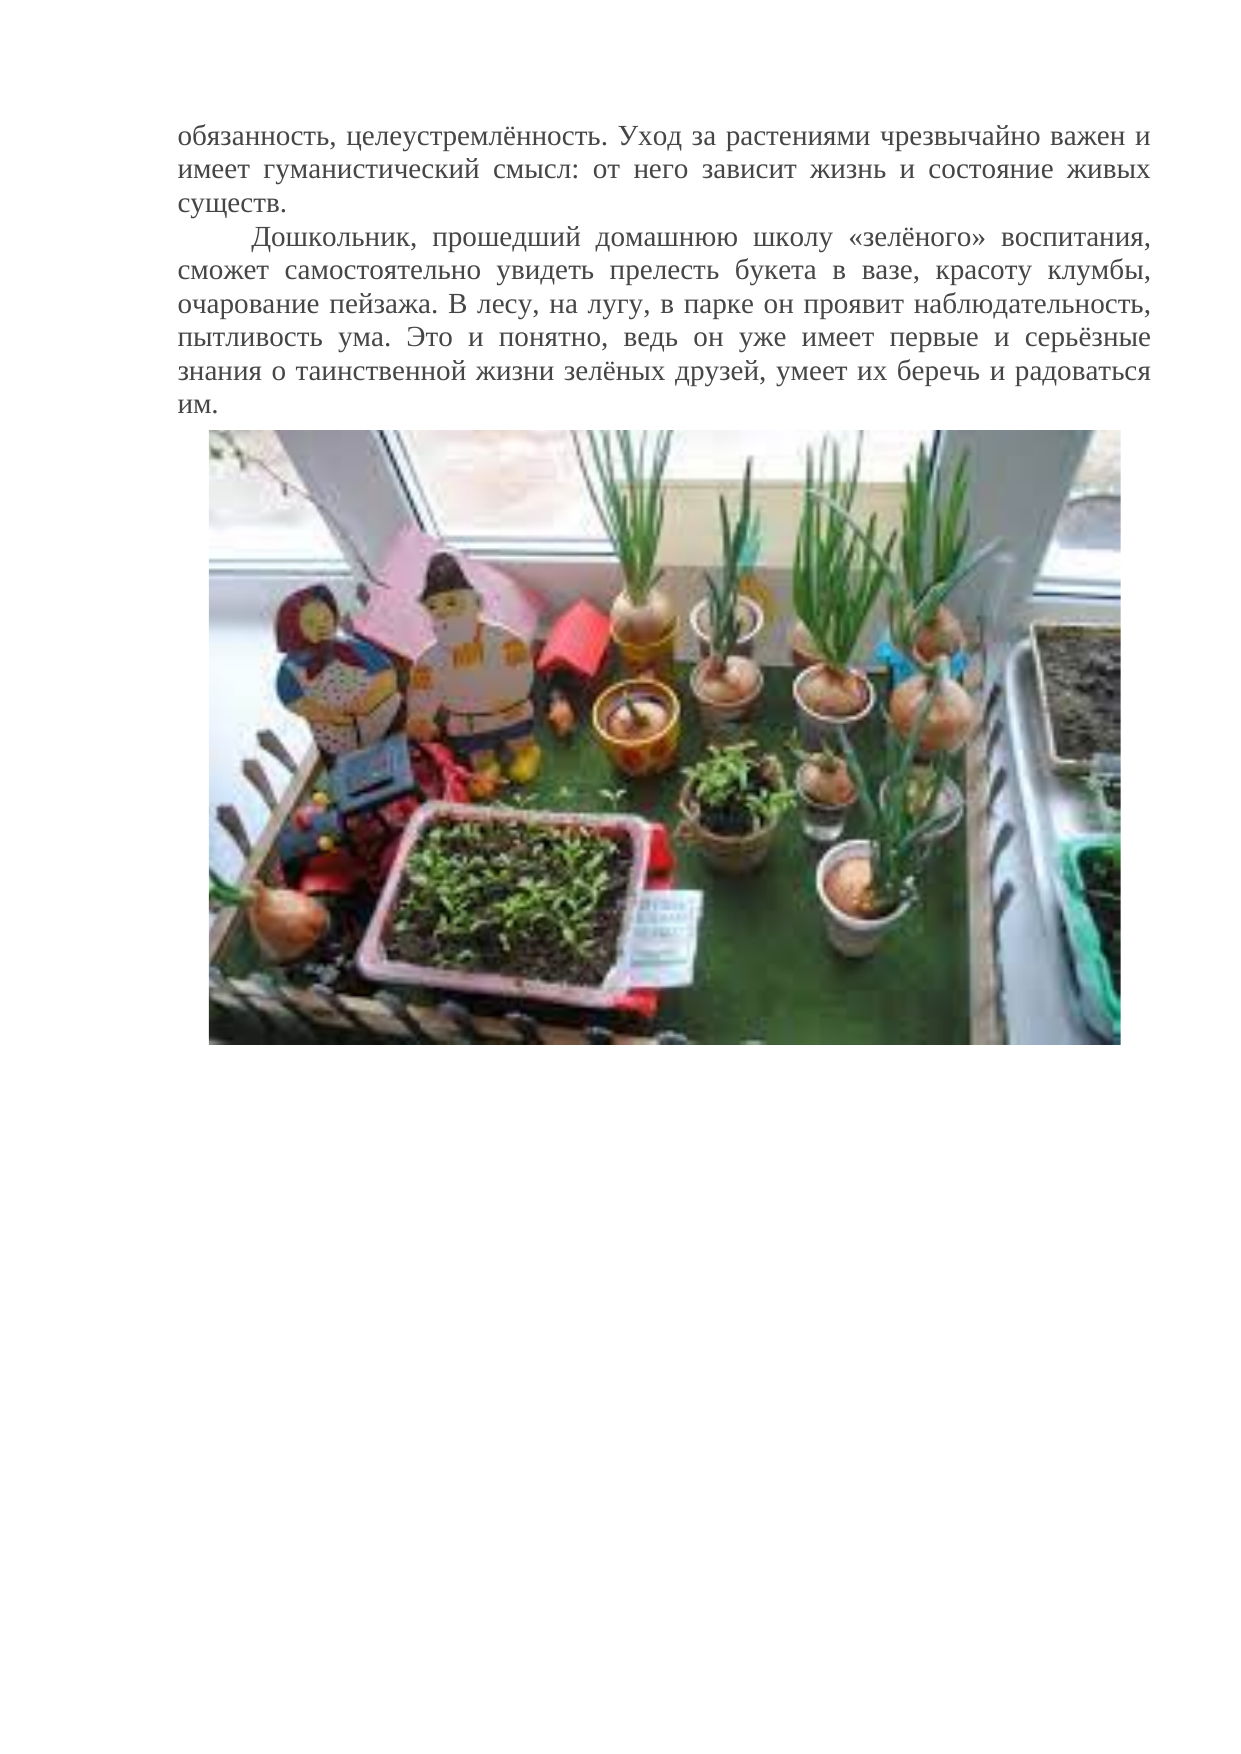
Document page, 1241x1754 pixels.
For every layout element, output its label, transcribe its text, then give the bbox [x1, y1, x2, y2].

text Дошкольник, прошедший домашнюю школу «зелёного» воспитания, сможет самостоятельно увидеть прелесть букета в вазе, красоту клумбы, очарование пейзажа. В лесу, на лугу, в парке он проявит наблюдательность, пытливость ума. Это и понятно, ведь он уже имеет первые и серьёзные знания о таинственной жизни зелёных друзей, умеет их беречь и радоваться им. [177, 219, 1152, 420]
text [177, 118, 1152, 219]
picture [208, 430, 1121, 1045]
